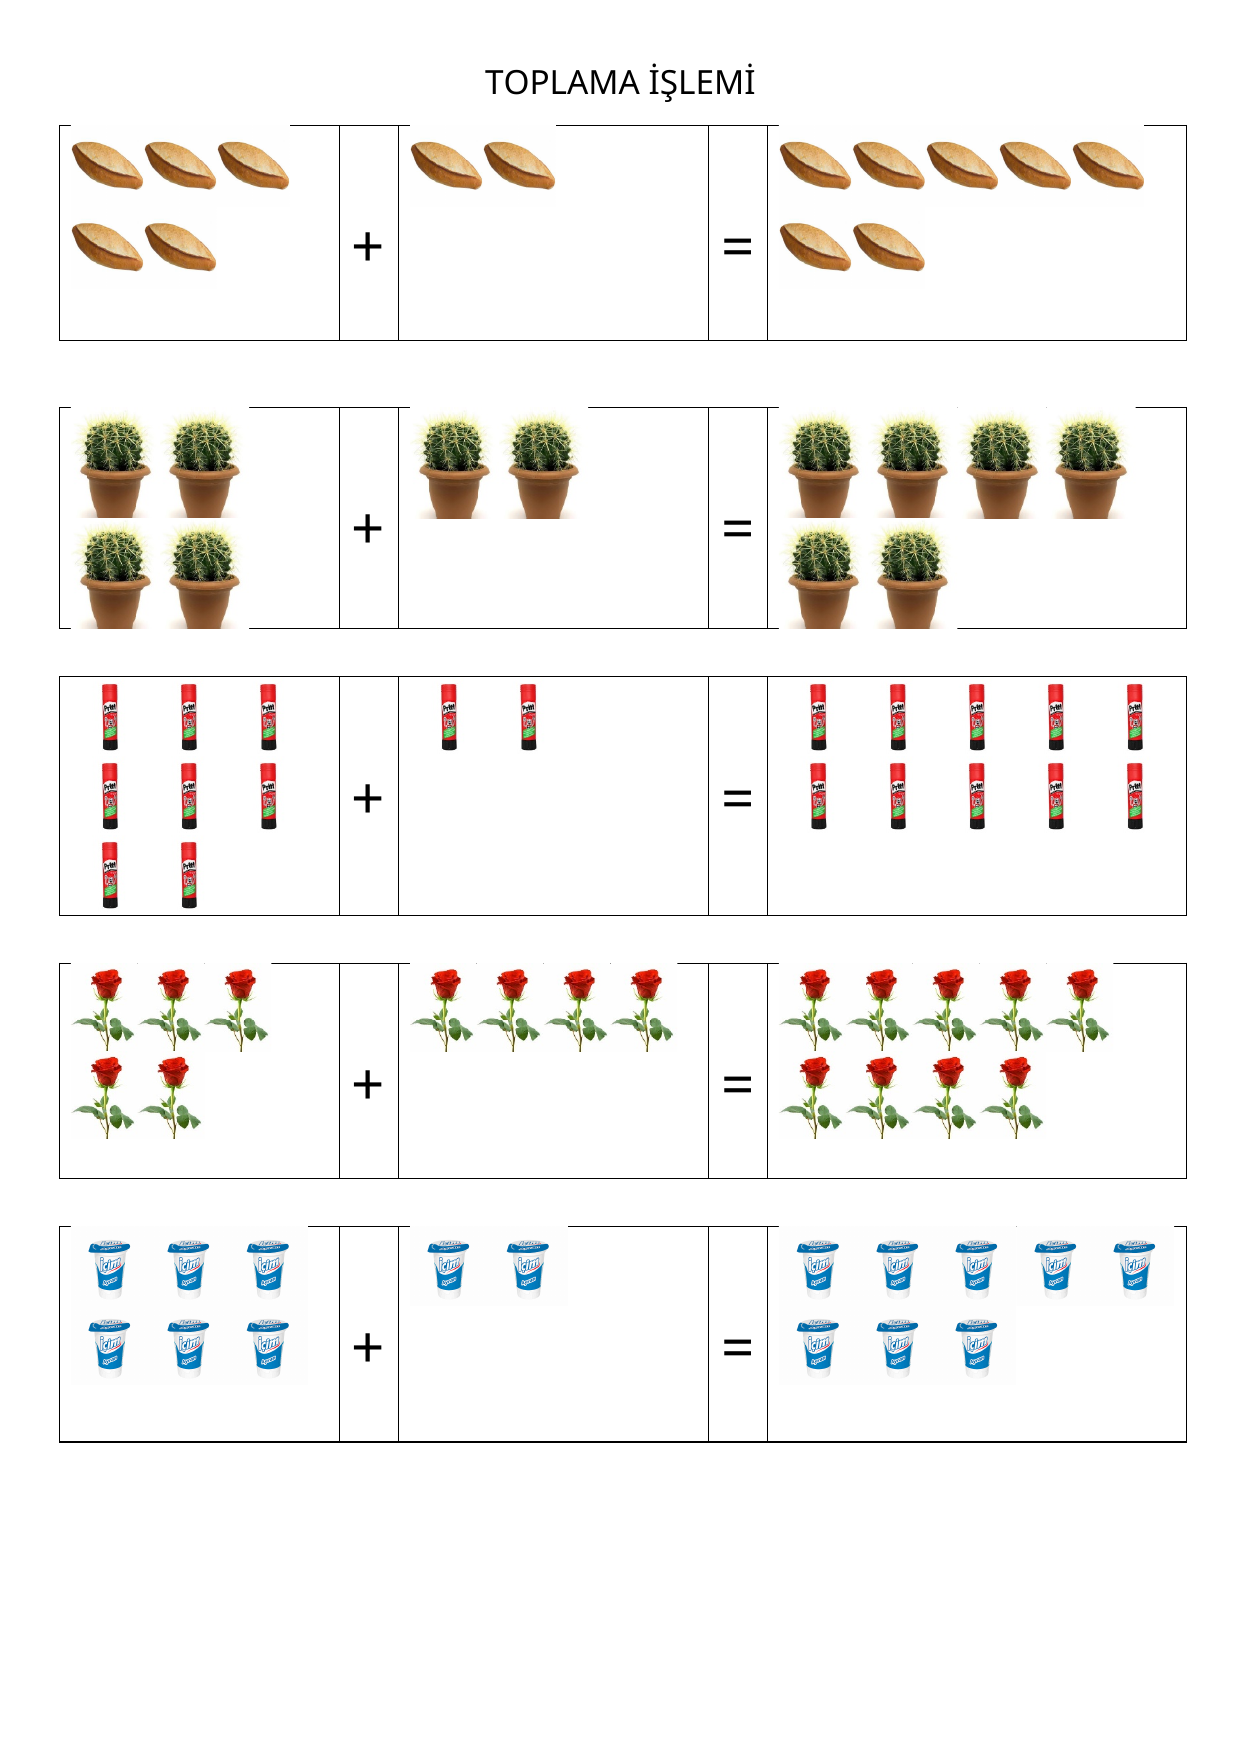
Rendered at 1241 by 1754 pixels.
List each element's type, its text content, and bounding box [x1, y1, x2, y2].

picture [410, 125, 556, 207]
picture [70, 963, 272, 1139]
table_header [768, 126, 1186, 340]
picture [410, 1226, 568, 1306]
picture [778, 677, 1175, 836]
table_header [60, 126, 339, 340]
table_header + [340, 126, 398, 340]
picture [410, 963, 678, 1052]
table_header [399, 964, 708, 1178]
table_header = [709, 408, 767, 628]
picture [778, 1226, 1175, 1385]
text TOPLAMA İŞLEMİ [59, 59, 1181, 104]
picture [70, 1226, 308, 1385]
table_header + [340, 677, 398, 914]
table_header [768, 408, 778, 628]
picture [778, 125, 1144, 289]
table_header [229, 677, 339, 914]
table_header + [340, 1227, 398, 1441]
table_header [958, 408, 1186, 628]
table_header = [709, 964, 767, 1178]
table_header [768, 964, 1186, 1178]
table_header = [709, 677, 767, 914]
table_header [399, 408, 708, 628]
table_header [399, 126, 708, 340]
table_header [399, 677, 708, 914]
table_header [60, 408, 70, 628]
table_header [250, 408, 339, 628]
picture [70, 407, 250, 629]
table_header [399, 1227, 708, 1441]
picture [410, 677, 568, 757]
table_header [768, 1227, 1186, 1441]
table_header + [340, 964, 398, 1178]
table_header [60, 1227, 339, 1441]
picture [410, 407, 589, 519]
table_header [768, 677, 1186, 914]
picture [70, 125, 290, 289]
table_header [60, 964, 339, 1178]
table_header = [709, 1227, 767, 1441]
picture [778, 407, 1136, 629]
table_header = [709, 126, 767, 340]
picture [70, 677, 308, 915]
picture [778, 963, 1114, 1139]
table_header [60, 677, 70, 914]
table_header + [340, 408, 398, 628]
